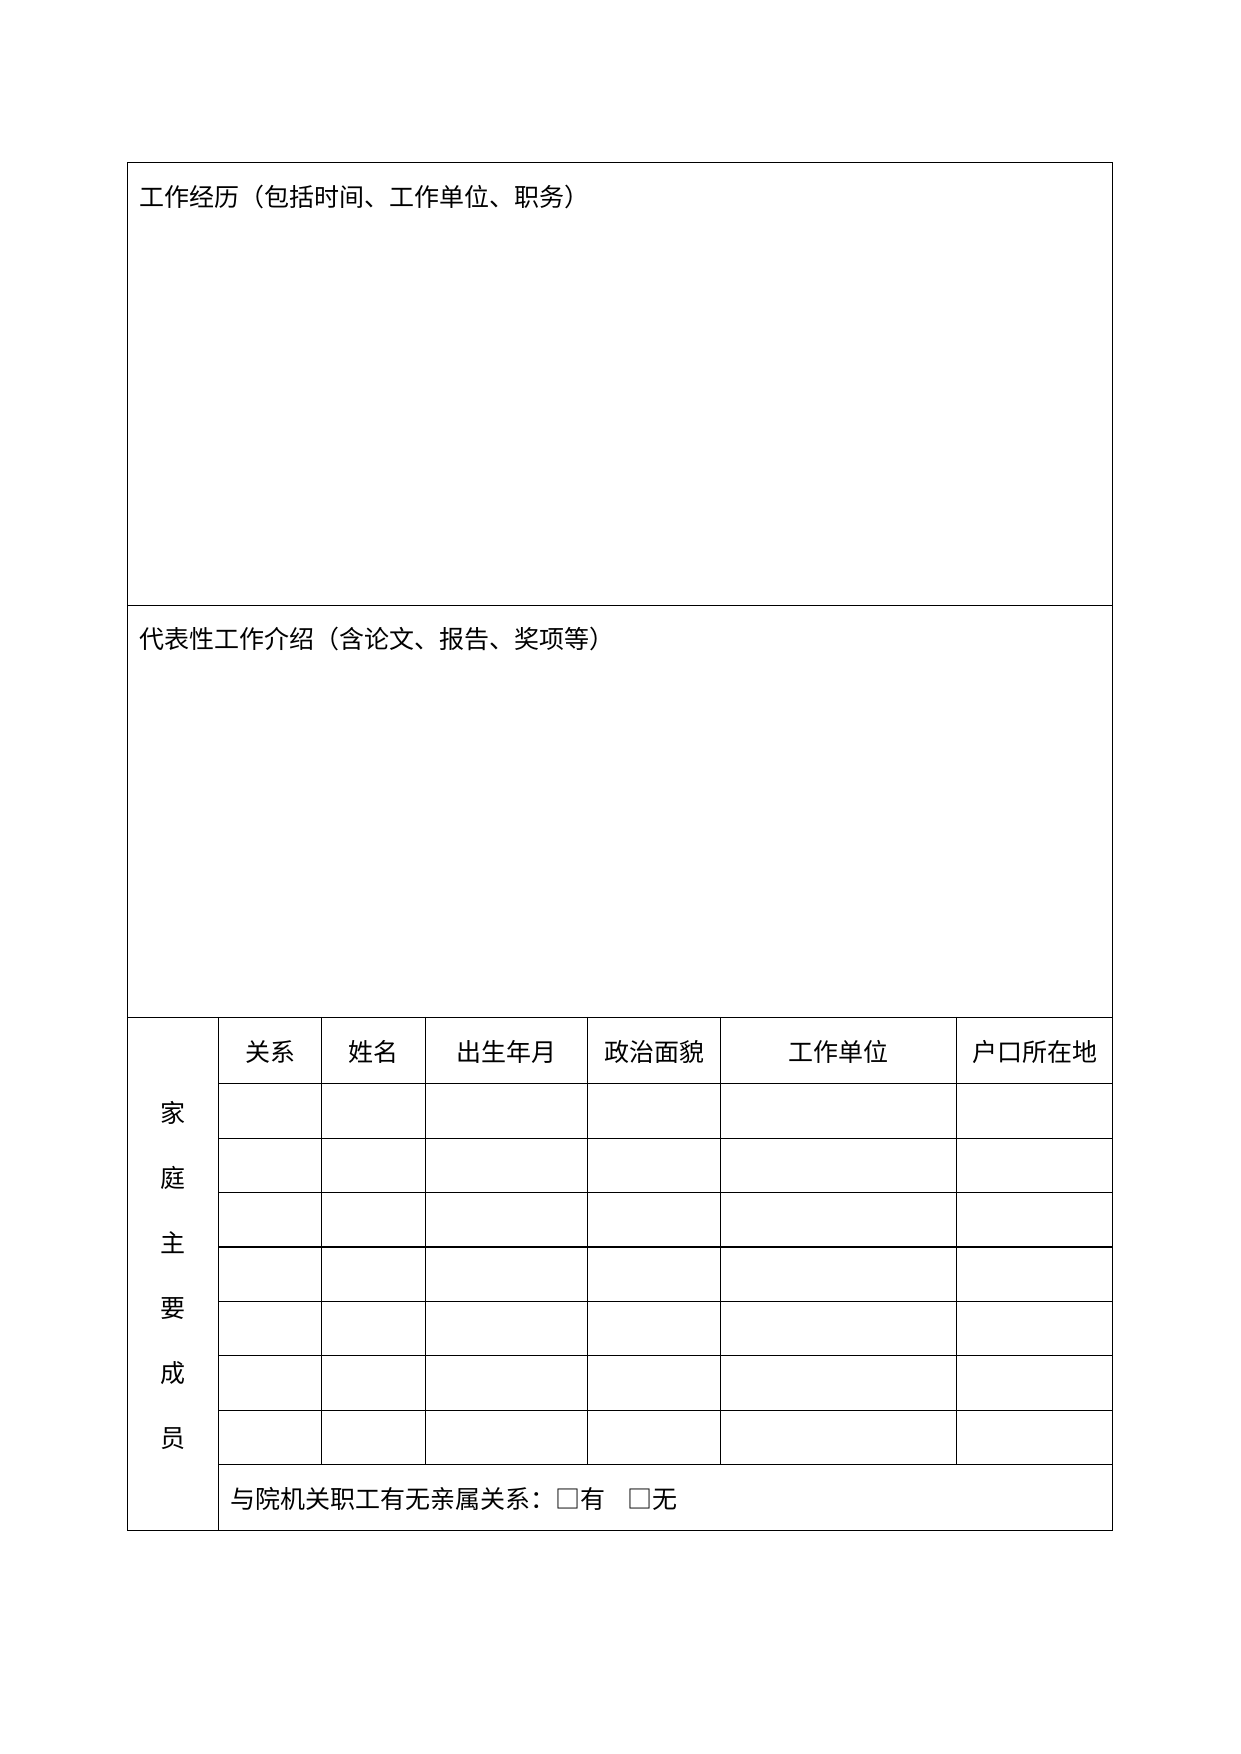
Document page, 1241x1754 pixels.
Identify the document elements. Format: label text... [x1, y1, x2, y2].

table_cell [721, 1302, 956, 1355]
table_cell [957, 1411, 1112, 1464]
table_cell [588, 1356, 720, 1410]
table_cell [957, 1248, 1112, 1301]
table_cell [322, 1139, 425, 1192]
table_cell [322, 1084, 425, 1137]
table_cell [219, 1084, 321, 1137]
table_cell 代表性工作介绍（含论文、报告、奖项等） [128, 606, 1112, 1017]
table_cell [957, 1302, 1112, 1355]
table_cell [219, 1193, 321, 1246]
table_cell [426, 1139, 587, 1192]
table_cell [322, 1193, 425, 1246]
table_cell [721, 1139, 956, 1192]
table_cell [957, 1084, 1112, 1137]
table_cell [426, 1302, 587, 1355]
table_cell [721, 1356, 956, 1410]
table_cell [588, 1139, 720, 1192]
table_cell 户口所在地 [957, 1018, 1112, 1083]
table_cell [588, 1248, 720, 1301]
table_cell [588, 1084, 720, 1137]
table_cell [957, 1139, 1112, 1192]
table_cell [721, 1193, 956, 1246]
table_cell [219, 1139, 321, 1192]
table_cell [322, 1411, 425, 1464]
table_cell [957, 1193, 1112, 1246]
table_cell [219, 1302, 321, 1355]
table_cell [721, 1411, 956, 1464]
table_cell [426, 1084, 587, 1137]
table_cell [426, 1248, 587, 1301]
table_cell [588, 1411, 720, 1464]
table_cell [322, 1302, 425, 1355]
table_cell 工作经历（包括时间、工作单位、职务） [128, 163, 1112, 604]
table_cell [322, 1356, 425, 1410]
table_cell 与院机关职工有无亲属关系：□有 □无 [219, 1465, 1112, 1530]
table_cell [219, 1411, 321, 1464]
table_cell 姓名 [322, 1018, 425, 1083]
table_cell [957, 1356, 1112, 1410]
table_cell [322, 1248, 425, 1301]
table_cell 出生年月 [426, 1018, 587, 1083]
table_cell [426, 1193, 587, 1246]
table_cell [721, 1084, 956, 1137]
table_cell [721, 1248, 956, 1301]
table_cell 政治面貌 [588, 1018, 720, 1083]
table_cell 关系 [219, 1018, 321, 1083]
table_cell 工作单位 [721, 1018, 956, 1083]
table_cell [426, 1411, 587, 1464]
table_cell [588, 1302, 720, 1355]
table_cell [588, 1193, 720, 1246]
table_cell [426, 1356, 587, 1410]
table_cell 家 庭 主 要 成 员 [128, 1018, 218, 1530]
table_cell [219, 1248, 321, 1301]
table_cell [219, 1356, 321, 1410]
